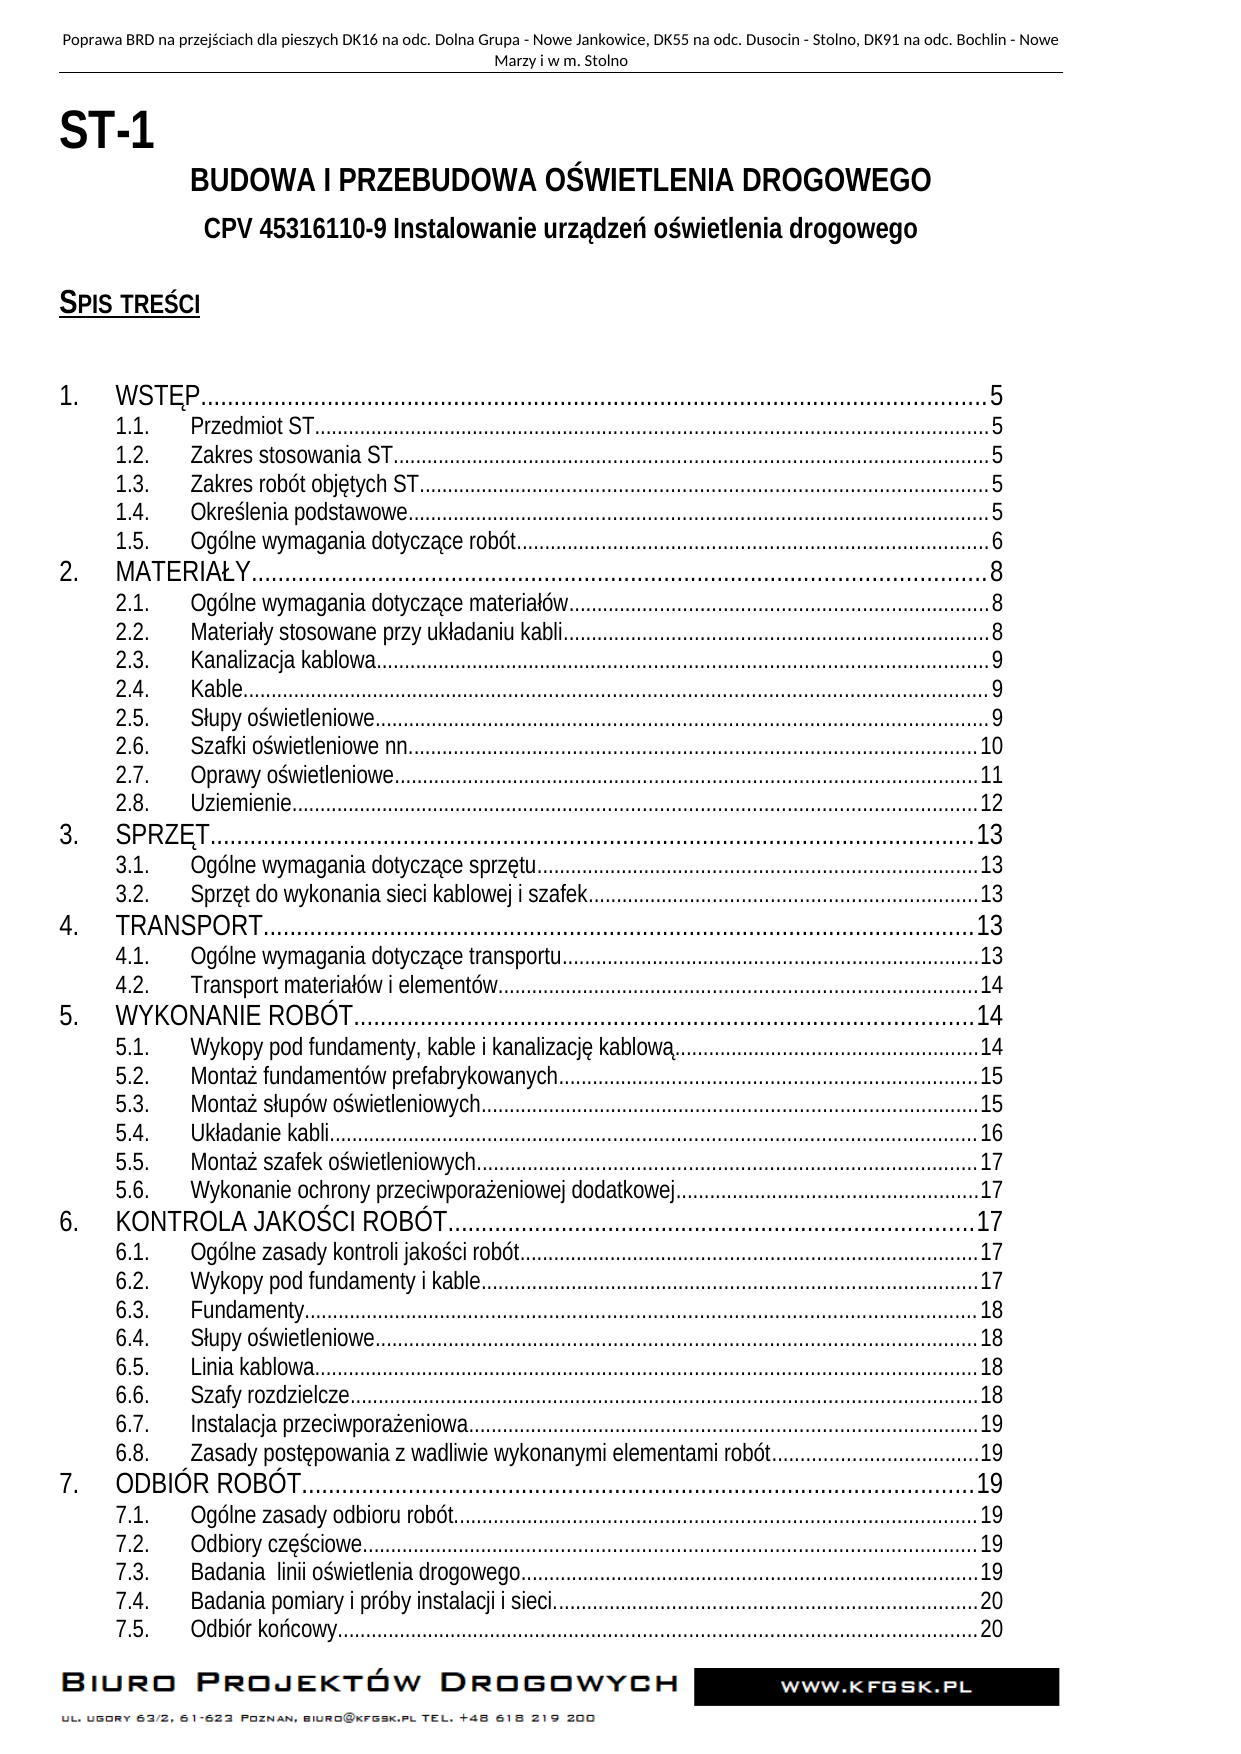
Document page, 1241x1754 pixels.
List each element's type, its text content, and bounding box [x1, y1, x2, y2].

text ST-1 [59, 98, 1063, 160]
text 5.6. Wykonanie ochrony przeciwporażeniowej dodatkowej 17 [115, 1175, 1063, 1204]
text 5.4. Układanie kabli 16 [115, 1118, 1063, 1147]
text 5.1. Wykopy pod fundamenty, kable i kanalizację kablową 14 [115, 1032, 1063, 1061]
text 1.1. Przedmiot ST 5 [115, 411, 1063, 440]
text 2.3. Kanalizacja kablowa 9 [115, 645, 1063, 674]
text 1.5. Ogólne wymagania dotyczące robót 6 [115, 526, 1063, 554]
text 2.4. Kable 9 [115, 674, 1063, 702]
text 1. WSTĘP 5 [59, 378, 1063, 411]
text 2. MATERIAŁY 8 [59, 554, 1063, 588]
text 6.8. Zasady postępowania z wadliwie wykonanymi elementami robót 19 [115, 1438, 1063, 1466]
text 2.5. Słupy oświetleniowe 9 [115, 702, 1063, 731]
text 7.2. Odbiory częściowe. 19 [115, 1528, 1063, 1557]
picture [59, 1668, 1063, 1725]
text 7.5. Odbiór końcowy. 20 [115, 1614, 1063, 1643]
text 2.2. Materiały stosowane przy układaniu kabli 8 [115, 617, 1063, 645]
text 5.3. Montaż słupów oświetleniowych 15 [115, 1089, 1063, 1118]
text 6.2. Wykopy pod fundamenty i kable 17 [115, 1266, 1063, 1294]
text Spis treści [59, 283, 1063, 321]
text 4.1. Ogólne wymagania dotyczące transportu 13 [115, 941, 1063, 970]
text 6.5. Linia kablowa 18 [115, 1352, 1063, 1381]
text 2.6. Szafki oświetleniowe nn. 10 [115, 731, 1063, 760]
text 6.1. Ogólne zasady kontroli jakości robót 17 [115, 1237, 1063, 1266]
text 4.2. Transport materiałów i elementów 14 [115, 970, 1063, 998]
text 1.4. Określenia podstawowe 5 [115, 497, 1063, 526]
text 7.1. Ogólne zasady odbioru robót. 19 [115, 1500, 1063, 1528]
text 6.7. Instalacja przeciwporażeniowa 19 [115, 1409, 1063, 1438]
text 6.3. Fundamenty 18 [115, 1294, 1063, 1323]
text 3. SPRZĘT 13 [59, 817, 1063, 851]
text 1.2. Zakres stosowania ST 5 [115, 440, 1063, 468]
text 2.8. Uziemienie 12 [115, 788, 1063, 817]
text 7.3. Badania linii oświetlenia drogowego 19 [115, 1557, 1063, 1586]
text BUDOWA I PRZEBUDOWA OŚWIETLENIA DROGOWEGO [59, 160, 1063, 199]
text 3.2. Sprzęt do wykonania sieci kablowej i szafek 13 [115, 879, 1063, 908]
text 6.6. Szafy rozdzielcze 18 [115, 1381, 1063, 1409]
text 6. KONTROLA JAKOŚCI ROBÓT 17 [59, 1204, 1063, 1237]
text CPV 45316110-9 Instalowanie urządzeń oświetlenia drogowego [59, 211, 1063, 244]
text 5.5. Montaż szafek oświetleniowych 17 [115, 1147, 1063, 1175]
text 2.7. Oprawy oświetleniowe 11 [115, 760, 1063, 788]
text 5.2. Montaż fundamentów prefabrykowanych 15 [115, 1061, 1063, 1089]
text 2.1. Ogólne wymagania dotyczące materiałów 8 [115, 588, 1063, 617]
text 7.4. Badania pomiary i próby instalacji i sieci. 20 [115, 1586, 1063, 1614]
text 7. ODBIÓR ROBÓT 19 [59, 1466, 1063, 1500]
text 1.3. Zakres robót objętych ST 5 [115, 468, 1063, 497]
text 6.4. Słupy oświetleniowe 18 [115, 1323, 1063, 1352]
text 5. WYKONANIE ROBÓT 14 [59, 998, 1063, 1032]
text 3.1. Ogólne wymagania dotyczące sprzętu 13 [115, 851, 1063, 879]
text 4. TRANSPORT 13 [59, 908, 1063, 941]
